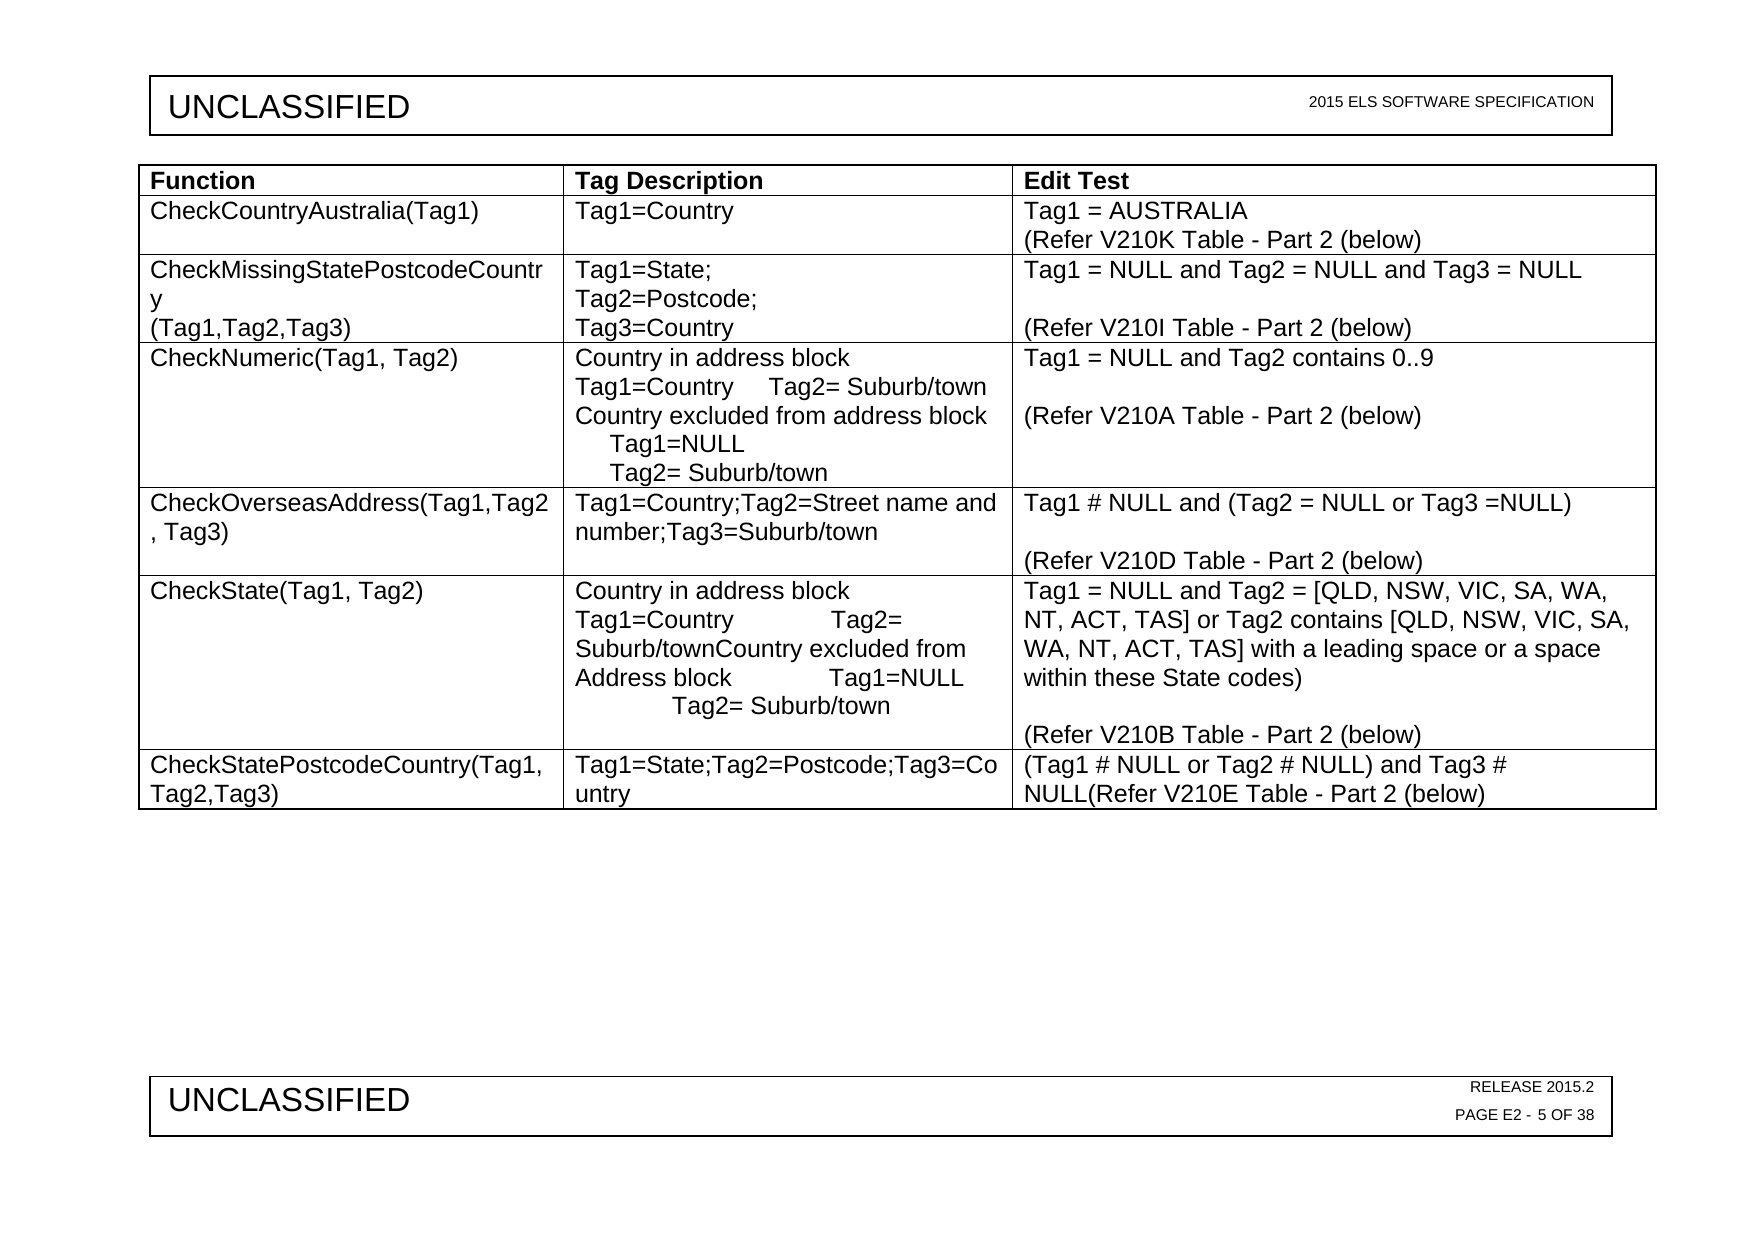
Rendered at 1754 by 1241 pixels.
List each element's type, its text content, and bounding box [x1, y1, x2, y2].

table_cell CheckStatePostcodeCountry(Tag1,Tag2,Tag3) [140, 750, 563, 808]
table_header Edit Test [1013, 166, 1655, 195]
table_cell Tag1 = NULL and Tag2 contains 0..9 (Refer V210A Table - Part 2 (below) [1013, 343, 1655, 487]
table_cell (Tag1 # NULL or Tag2 # NULL) and Tag3 # NULL(Refer V210E Table - Part 2 (below) [1013, 750, 1655, 808]
table_header Tag Description [564, 166, 1012, 195]
table_cell Tag1=Country [564, 196, 1012, 254]
table_cell Tag1=State;Tag2=Postcode;Tag3=Country [564, 750, 1012, 808]
table_cell CheckMissingStatePostcodeCountry (Tag1,Tag2,Tag3) [140, 255, 563, 342]
table_cell Tag1 = (Refer V210K Table - Part 2 (below) [1013, 196, 1655, 254]
table_cell Tag1 = NULL and Tag2 = [QLD, NSW, VIC, SA, WA, NT, ACT, TAS] or Tag2 contains [QLD, NSW, VIC, SA, WA, NT, ACT, TAS] with a leading space or a space within these State codes) (Refer V210B Table - Part 2 (below) [1013, 576, 1655, 749]
table_cell CheckNumeric(Tag1, Tag2) [140, 343, 563, 487]
table_cell CheckOverseasAddress(Tag1,Tag2, Tag3) [140, 488, 563, 575]
table_cell CheckState(Tag1, Tag2) [140, 576, 563, 749]
table_cell CheckCountryAustralia(Tag1) [140, 196, 563, 254]
table_cell Tag1=State; Tag2=Postcode; Tag3=Country [564, 255, 1012, 342]
table_cell Tag1 # NULL and (Tag2 = NULL or Tag3 =NULL) (Refer V210D Table - Part 2 (below) [1013, 488, 1655, 575]
table_header Function [140, 166, 563, 195]
table_cell Country in address block Tag1=Country Tag2= Suburb/townCountry excluded from Address block Tag1=NULL Tag2= Suburb/town [564, 576, 1012, 749]
table_cell Tag1 = NULL and Tag2 = NULL and Tag3 = NULL (Refer V210I Table - Part 2 (below) [1013, 255, 1655, 342]
table_cell Country in address block Tag1=Country Tag2= Suburb/town Country excluded from address block Tag1=NULL Tag2= Suburb/town [564, 343, 1012, 487]
table_cell Tag1=Country;Tag2=Street name and number;Tag3=Suburb/town [564, 488, 1012, 575]
